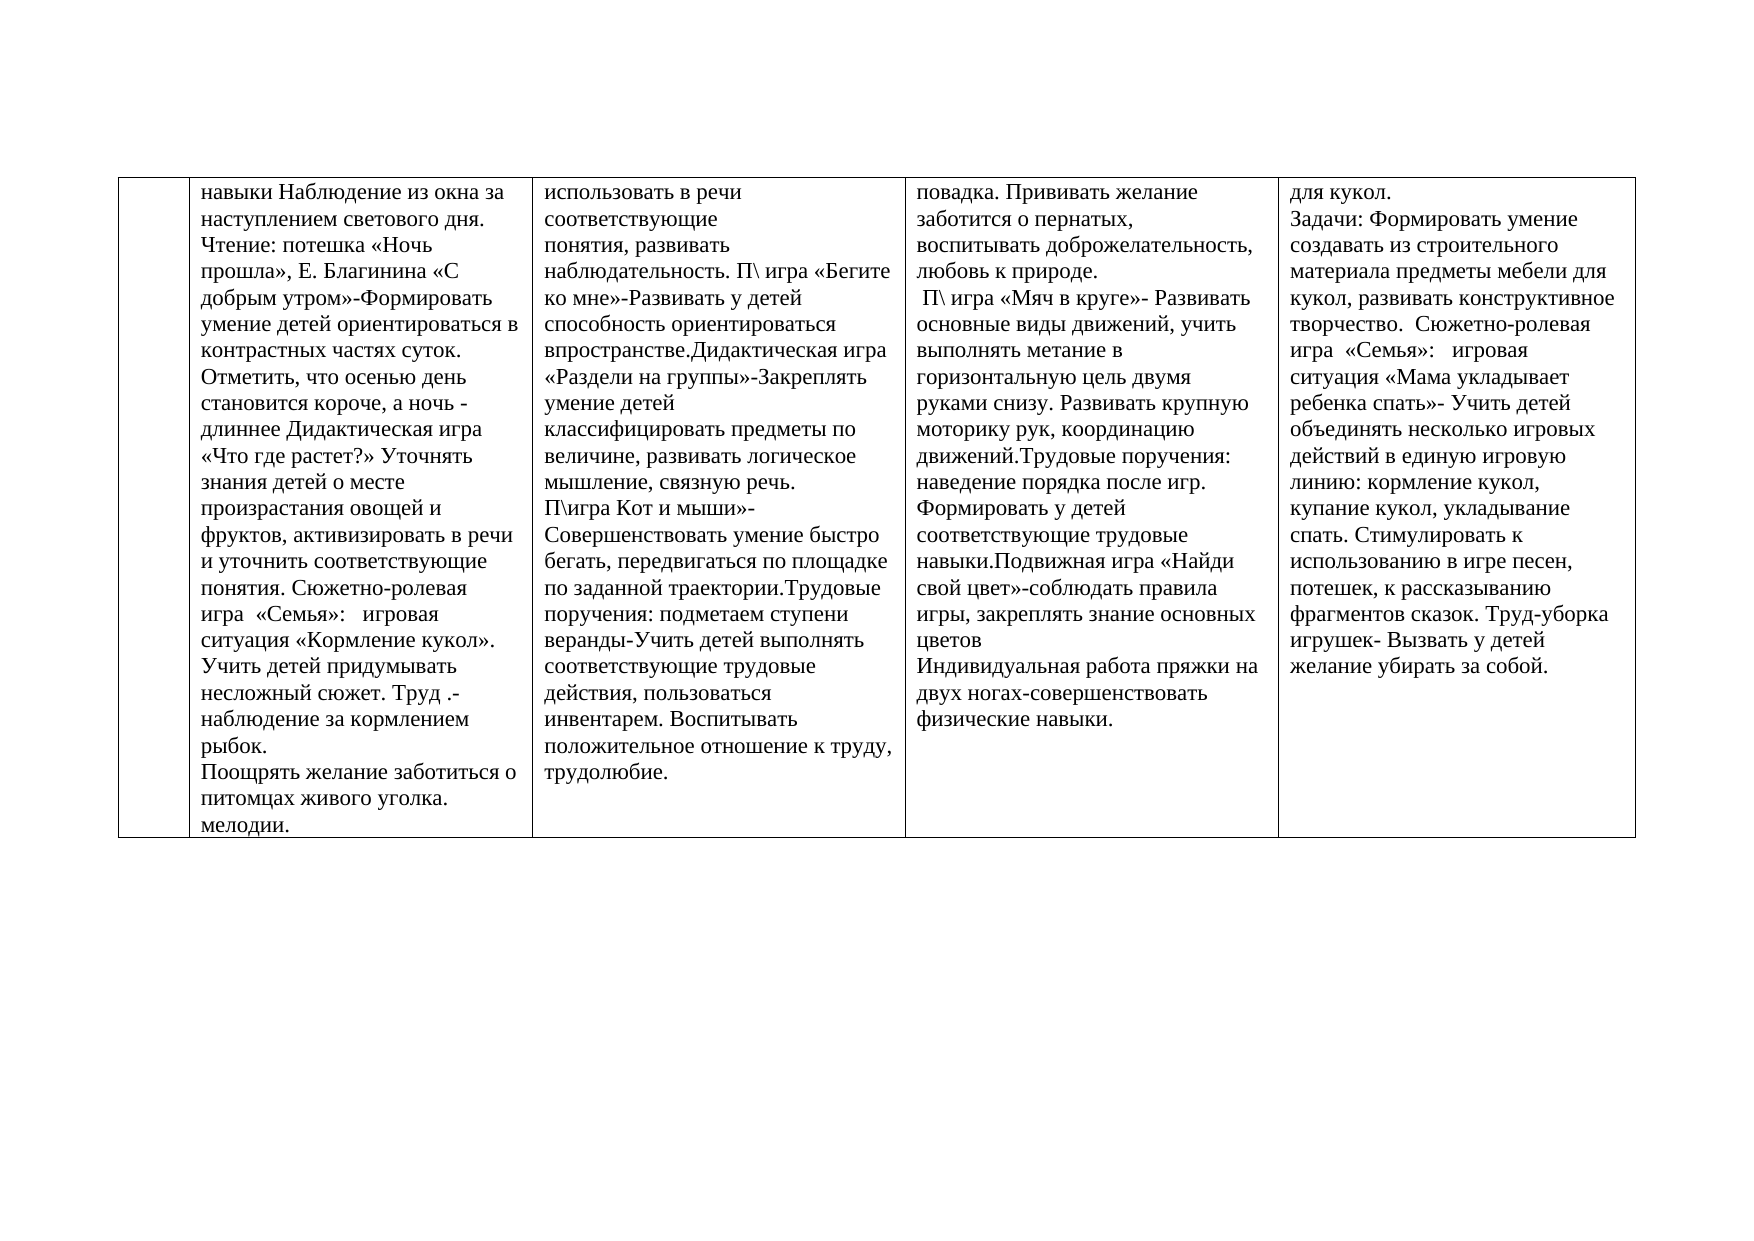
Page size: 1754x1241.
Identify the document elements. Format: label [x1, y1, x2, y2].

table_cell [1279, 178, 1635, 837]
table_cell [906, 178, 1278, 837]
table_cell [533, 178, 905, 837]
table_cell [190, 178, 532, 837]
